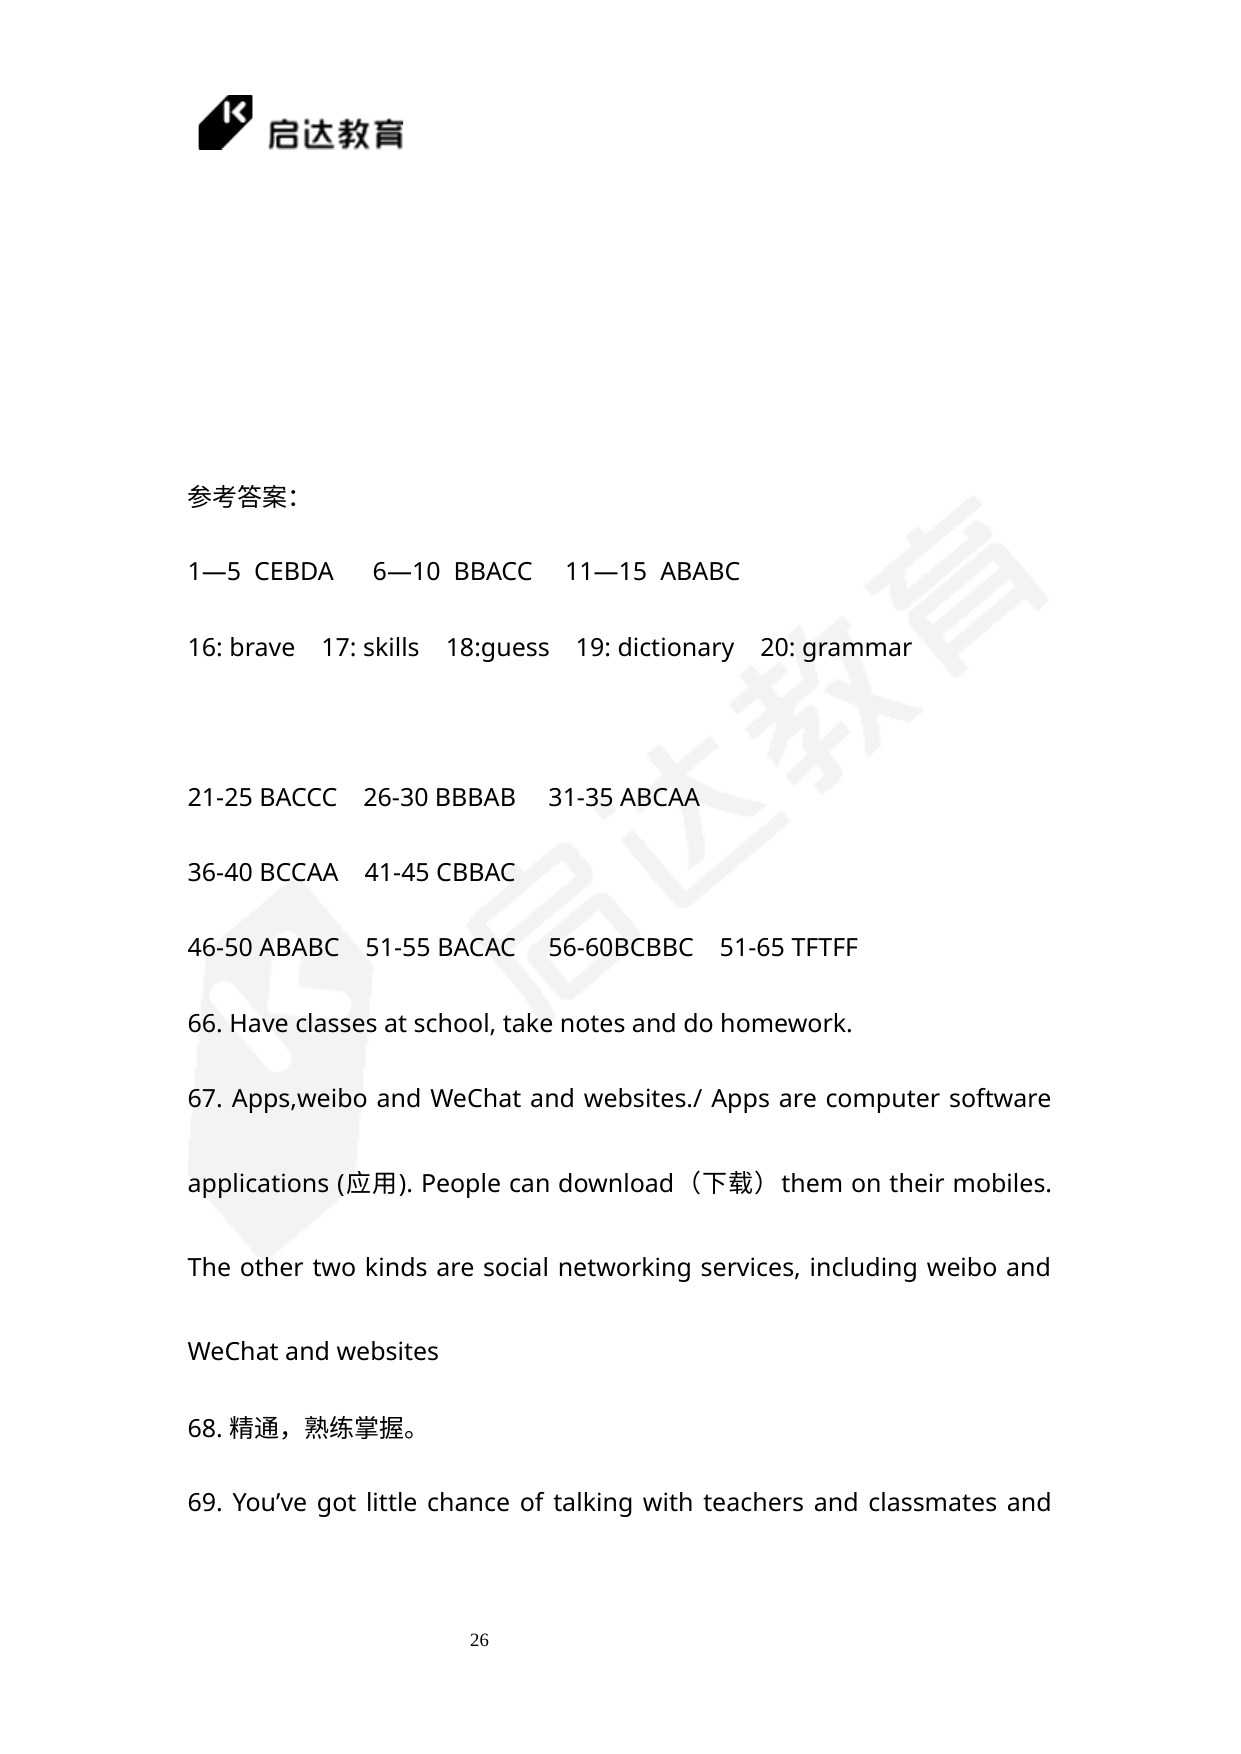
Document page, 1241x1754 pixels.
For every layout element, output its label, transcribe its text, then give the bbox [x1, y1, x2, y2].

text 68. 精通，熟练掌握。 [187, 1394, 1053, 1459]
text 67. Apps,weibo and WeChat and websites./ Apps are computer software applications (应用). People can download（下载）them on their mobiles. The other two kinds are social networking services, including weibo and WeChat and websites [187, 1065, 1053, 1383]
text 66. Have classes at school, take notes and do homework. [187, 990, 1053, 1055]
picture [198, 95, 404, 150]
text 36-40 BCCAA 41-45 CBBAC [187, 839, 1053, 904]
text 1—5 CEBDA 6—10 BBACC 11—15 ABABC [187, 539, 1053, 604]
text 69. You’ve got little chance of talking with teachers and classmates and watching the screen too long may be bad for your eyes. [187, 1469, 1053, 1534]
text 21-25 BACCC 26-30 BBBAB 31-35 ABCAA [187, 764, 1053, 829]
text 参考答案： [187, 463, 1053, 528]
text 46-50 ABABC 51-55 BACAC 56-60BCBBC 51-65 TFTFF [187, 915, 1053, 980]
text 16: brave 17: skills 18:guess 19: dictionary 20: grammar [187, 614, 1053, 679]
